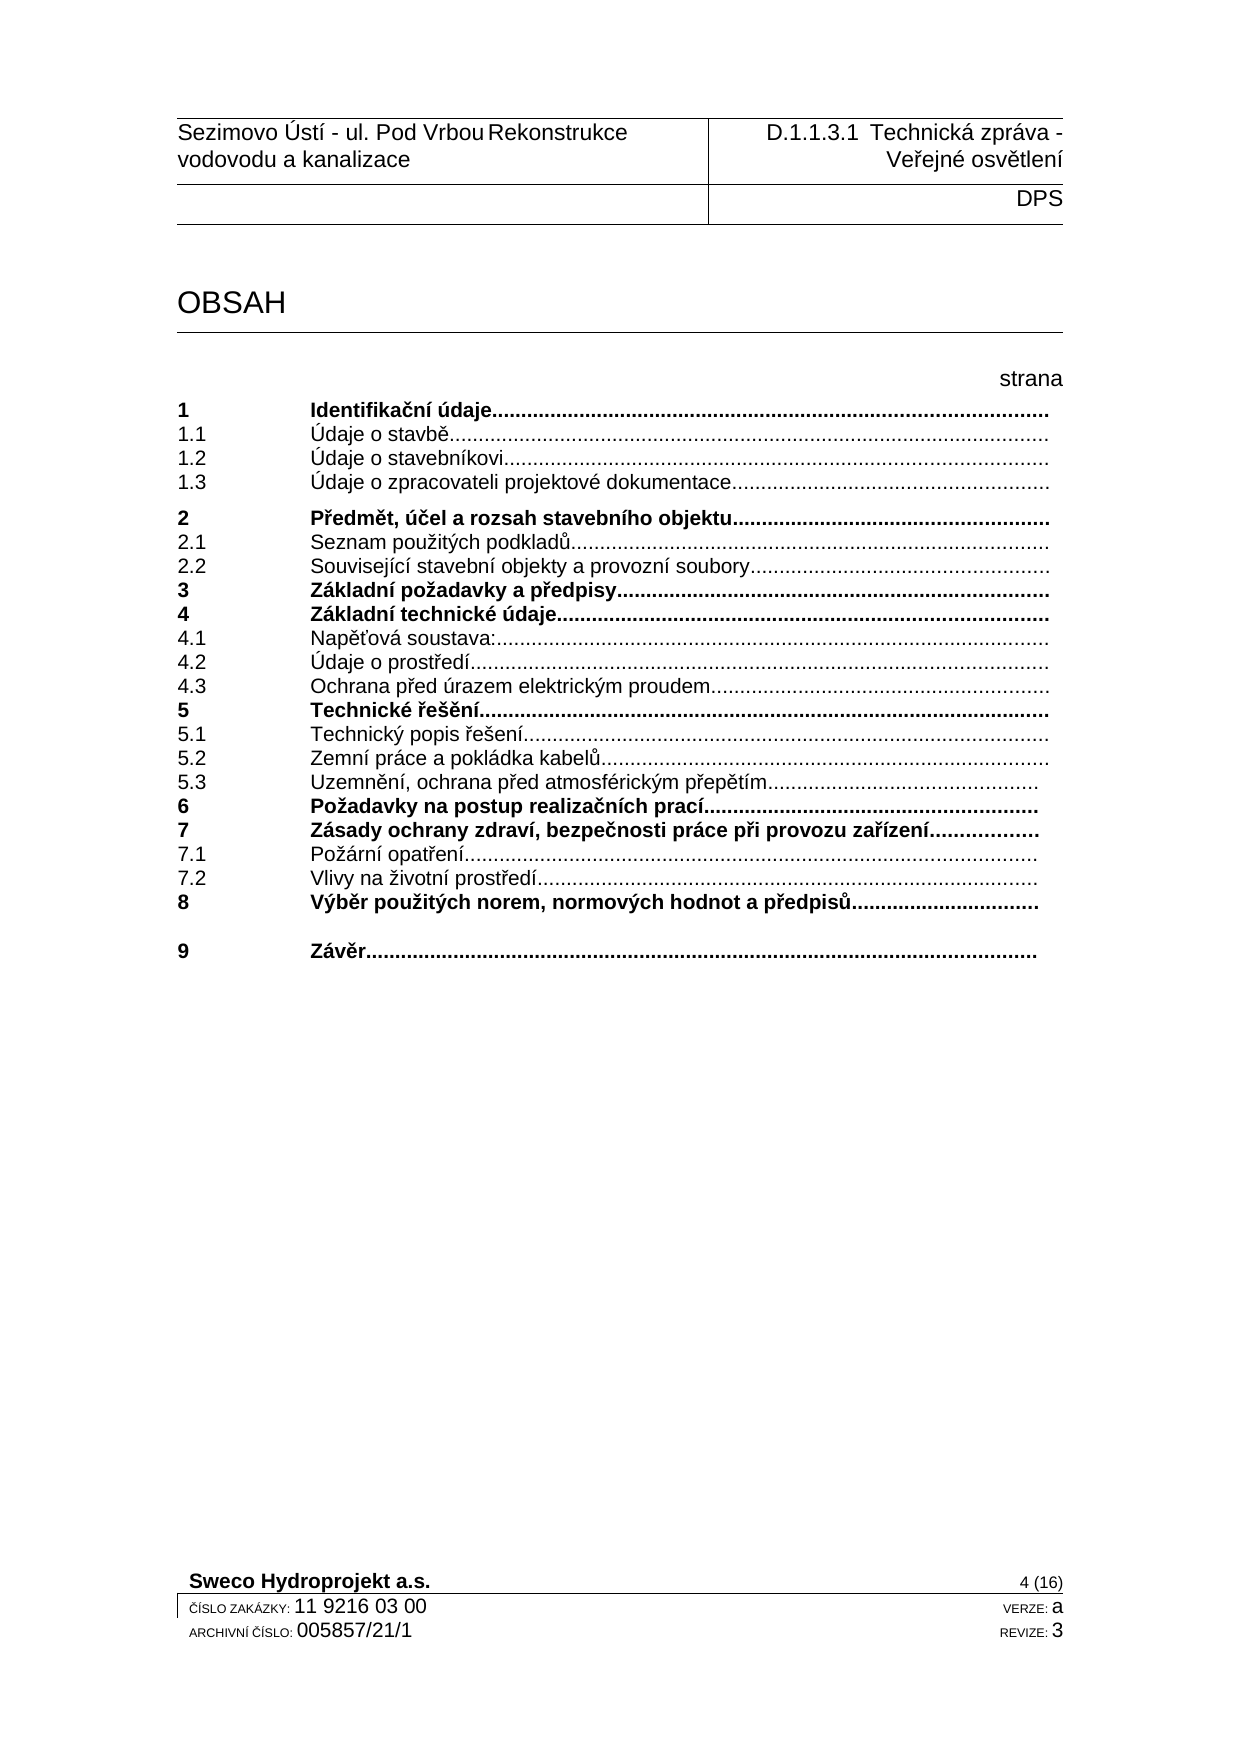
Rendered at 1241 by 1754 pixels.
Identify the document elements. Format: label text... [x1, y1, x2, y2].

text 7.2 Vlivy na životní prostředí 11 [177, 866, 1022, 889]
text 5.1 Technický popis řešení 8 [177, 722, 1022, 746]
text 7 Zásady ochrany zdraví, bezpečnosti práce při provozu zařízení 11 [177, 818, 1022, 842]
text 2 Předmět, účel a rozsah stavebního objektu 6 [177, 506, 1022, 530]
text 3 Základní požadavky a předpisy 7 [177, 578, 1022, 602]
text 1 Identifikační údaje 4 [177, 398, 1022, 422]
text 1.3 Údaje o zpracovateli projektové dokumentace 5 [177, 470, 1022, 494]
text 4.2 Údaje o prostředí 8 [177, 650, 1022, 674]
text 9 Závěr 12 [177, 938, 1022, 962]
text 4.3 Ochrana před úrazem elektrickým proudem 8 [177, 674, 1022, 698]
text 8 Výběr použitých norem, normových hodnot a předpisů 11 [177, 889, 1022, 913]
text 4 Základní technické údaje 8 [177, 602, 1022, 626]
text 5.3 Uzemnění, ochrana před atmosférickým přepětím 10 [177, 770, 1022, 794]
text 2.1 Seznam použitých podkladů 6 [177, 530, 1022, 554]
table_header OBSAH [177, 279, 1063, 332]
text 6 Požadavky na postup realizačních prací 10 [177, 794, 1022, 818]
text 2.2 Související stavební objekty a provozní soubory 6 [177, 554, 1022, 578]
text 5.2 Zemní práce a pokládka kabelů 9 [177, 746, 1022, 770]
text 1.2 Údaje o stavebníkovi 4 [177, 446, 1022, 470]
text 4.1 Napěťová soustava: 8 [177, 626, 1022, 650]
text 7.1 Požární opatření 11 [177, 842, 1022, 866]
text strana [177, 365, 1063, 392]
text 5 Technické řešění 8 [177, 698, 1022, 722]
text 1.1 Údaje o stavbě 4 [177, 422, 1022, 446]
